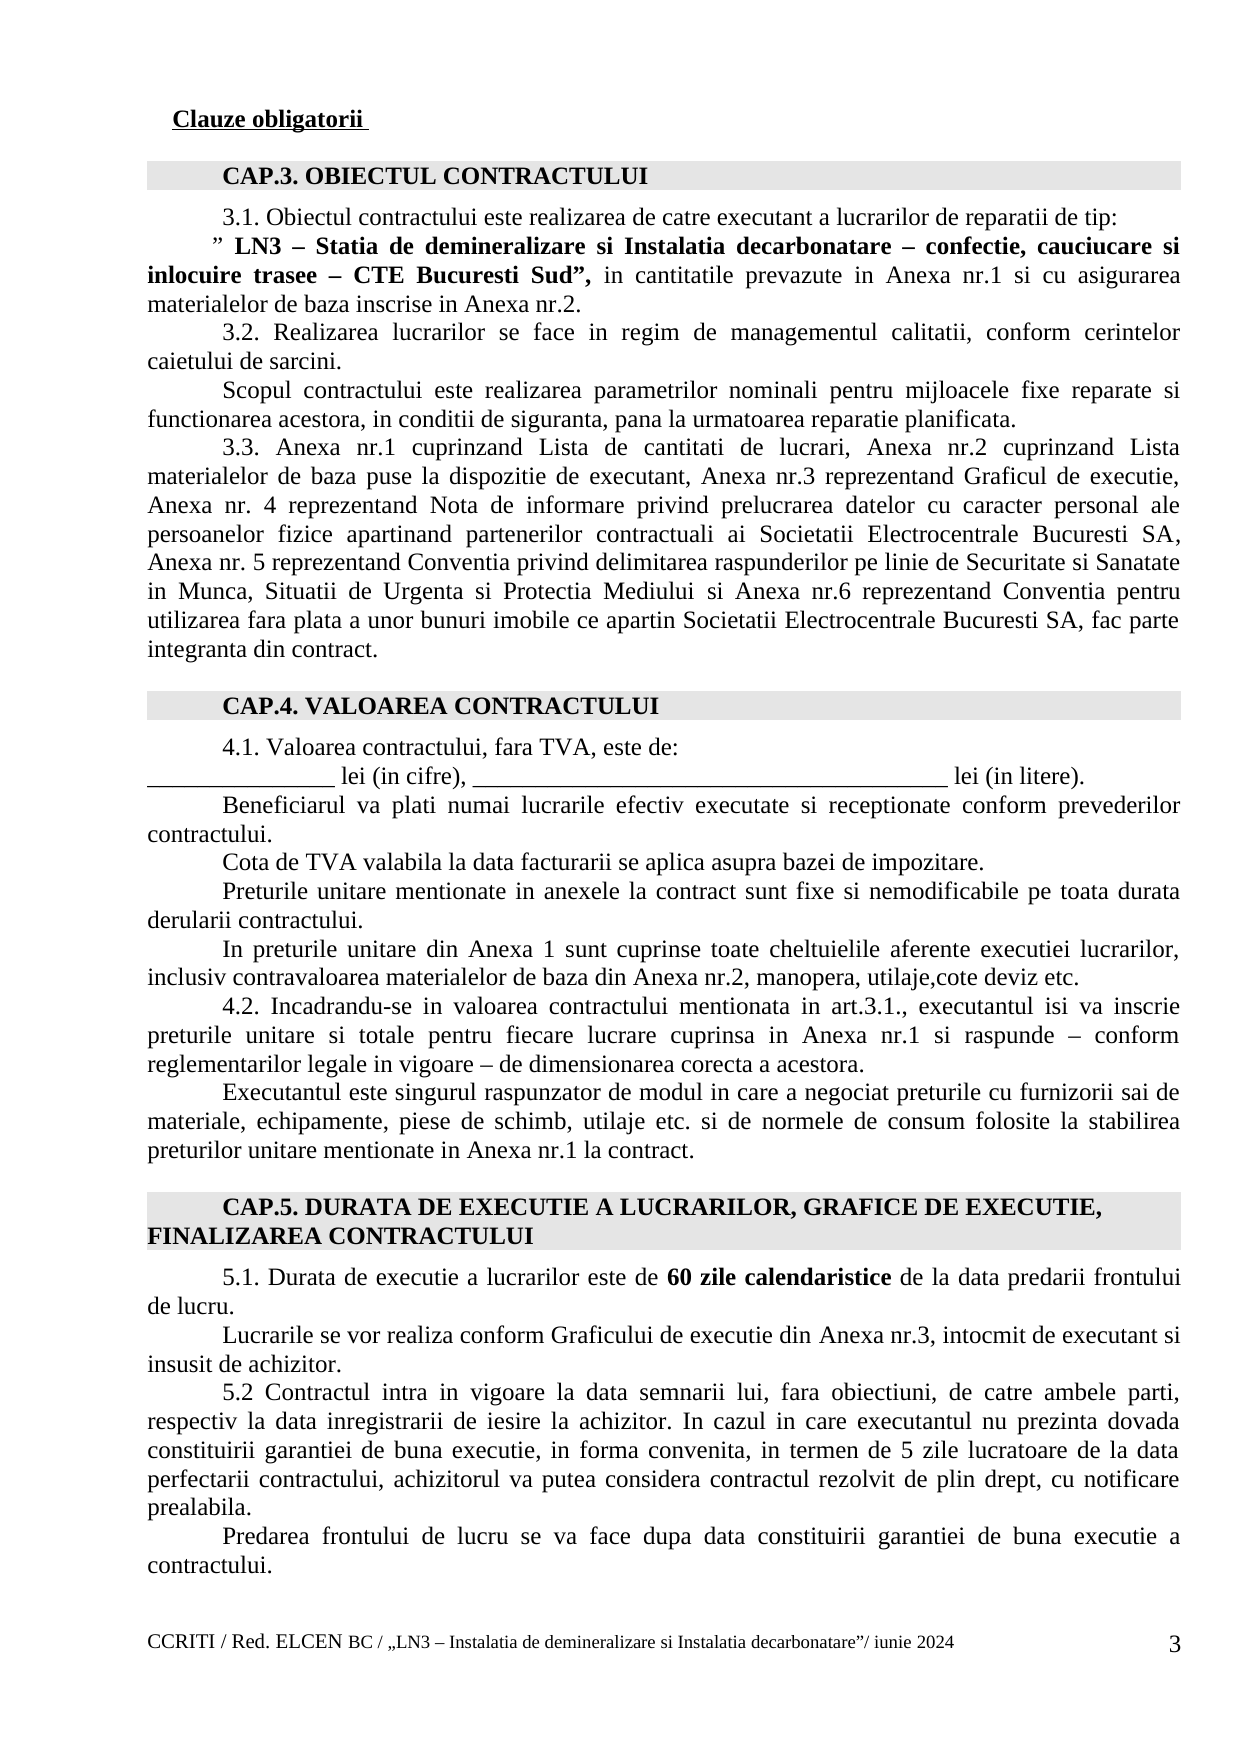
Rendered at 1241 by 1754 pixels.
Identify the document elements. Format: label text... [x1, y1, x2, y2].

text Scopul contractului este realizarea parametrilor nominali pentru mijloacele fixe reparate si functionarea acestora, in conditii de siguranta, pana la urmatoarea reparatie planificata. [147, 375, 1181, 432]
text Predarea frontului de lucru se va face dupa data constituirii garantiei de buna executie a contractului. [147, 1521, 1182, 1579]
text Executantul este singurul raspunzator de modul in care a negociat preturile cu furnizorii sai de materiale, echipamente, piese de schimb, utilaje etc. si de normele de consum folosite la stabilirea preturilor unitare mentionate in Anexa nr.1 la contract. [147, 1077, 1181, 1164]
text In preturile unitare din Anexa 1 sunt cuprinse toate cheltuielile aferente executiei lucrarilor, inclusiv contravaloarea materialelor de baza din Anexa nr.2, manopera, utilaje,cote deviz etc. [147, 934, 1181, 991]
text 3.1. Obiectul contractului este realizarea de catre executant a lucrarilor de reparatii de tip: [147, 202, 1181, 231]
text 4.1. Valoarea contractului, fara TVA, este de: [147, 732, 1181, 761]
text Cota de TVA valabila la data facturarii se aplica asupra bazei de impozitare. [147, 847, 1181, 876]
subtitle CAP.3. OBIECTUL CONTRACTULUI [147, 161, 1181, 190]
text Lucrarile se vor realiza conform Graficului de executie din Anexa nr.3, intocmit de executant si insusit de achizitor. [147, 1320, 1181, 1377]
text 3.2. Realizarea lucrarilor se face in regim de managementul calitatii, conform cerintelor caietului de sarcini. [147, 317, 1181, 375]
text Clauze obligatorii [147, 104, 1181, 132]
text _______________ lei (in cifre), ______________________________________ lei (in litere). [147, 761, 1181, 790]
text Preturile unitare mentionate in anexele la contract sunt fixe si nemodificabile pe toata durata derularii contractului. [147, 876, 1181, 934]
text 3.3. Anexa nr.1 cuprinzand Lista de cantitati de lucrari, Anexa nr.2 cuprinzand Lista materialelor de baza puse la dispozitie de executant, Anexa nr.3 reprezentand Graficul de executie, Anexa nr. 4 reprezentand Nota de informare privind prelucrarea datelor cu caracter personal ale persoanelor fizice apartinand partenerilor contractuali ai Societatii Electrocentrale Bucuresti SA, Anexa nr. 5 reprezentand Conventia privind delimitarea raspunderilor pe linie de Securitate si Sanatate in Munca, Situatii de Urgenta si Protectia Mediului si Anexa nr.6 reprezentand Conventia pentru utilizarea fara plata a unor bunuri imobile ce apartin Societatii Electrocentrale Bucuresti SA, fac parte integranta din contract. [147, 432, 1181, 662]
text 4.2. Incadrandu-se in valoarea contractului mentionata in art.3.1., executantul isi va inscrie preturile unitare si totale pentru fiecare lucrare cuprinsa in Anexa nr.1 si raspunde – conform reglementarilor legale in vigoare – de dimensionarea corecta a acestora. [147, 991, 1181, 1077]
text 5.2 Contractul intra in vigoare la data semnarii lui, fara obiectiuni, de catre ambele parti, respectiv la data inregistrarii de iesire la achizitor. In cazul in care executantul nu prezinta dovada constituirii garantiei de buna executie, in forma convenita, in termen de 5 zile lucratoare de la data perfectarii contractului, achizitorul va putea considera contractul rezolvit de plin drept, cu notificare prealabila. [147, 1377, 1181, 1521]
subtitle CAP.5. DURATA DE EXECUTIE A LUCRARILOR, GRAFICE DE EXECUTIE, FINALIZAREA CONTRACTULUI [147, 1192, 1181, 1250]
text CAP.4. VALOAREA CONTRACTULUI [147, 691, 1181, 720]
text 5.1. Durata de executie a lucrarilor este de 60 zile calendaristice de la data predarii frontului de lucru. [147, 1262, 1181, 1320]
text Beneficiarul va plati numai lucrarile efectiv executate si receptionate conform prevederilor contractului. [147, 790, 1181, 847]
text ” LN3 – Statia de demineralizare si Instalatia decarbonatare – confectie, cauciucare si inlocuire trasee – CTE Bucuresti Sud”, in cantitatile prevazute in Anexa nr.1 si cu asigurarea materialelor de baza inscrise in Anexa nr.2. [147, 231, 1181, 317]
